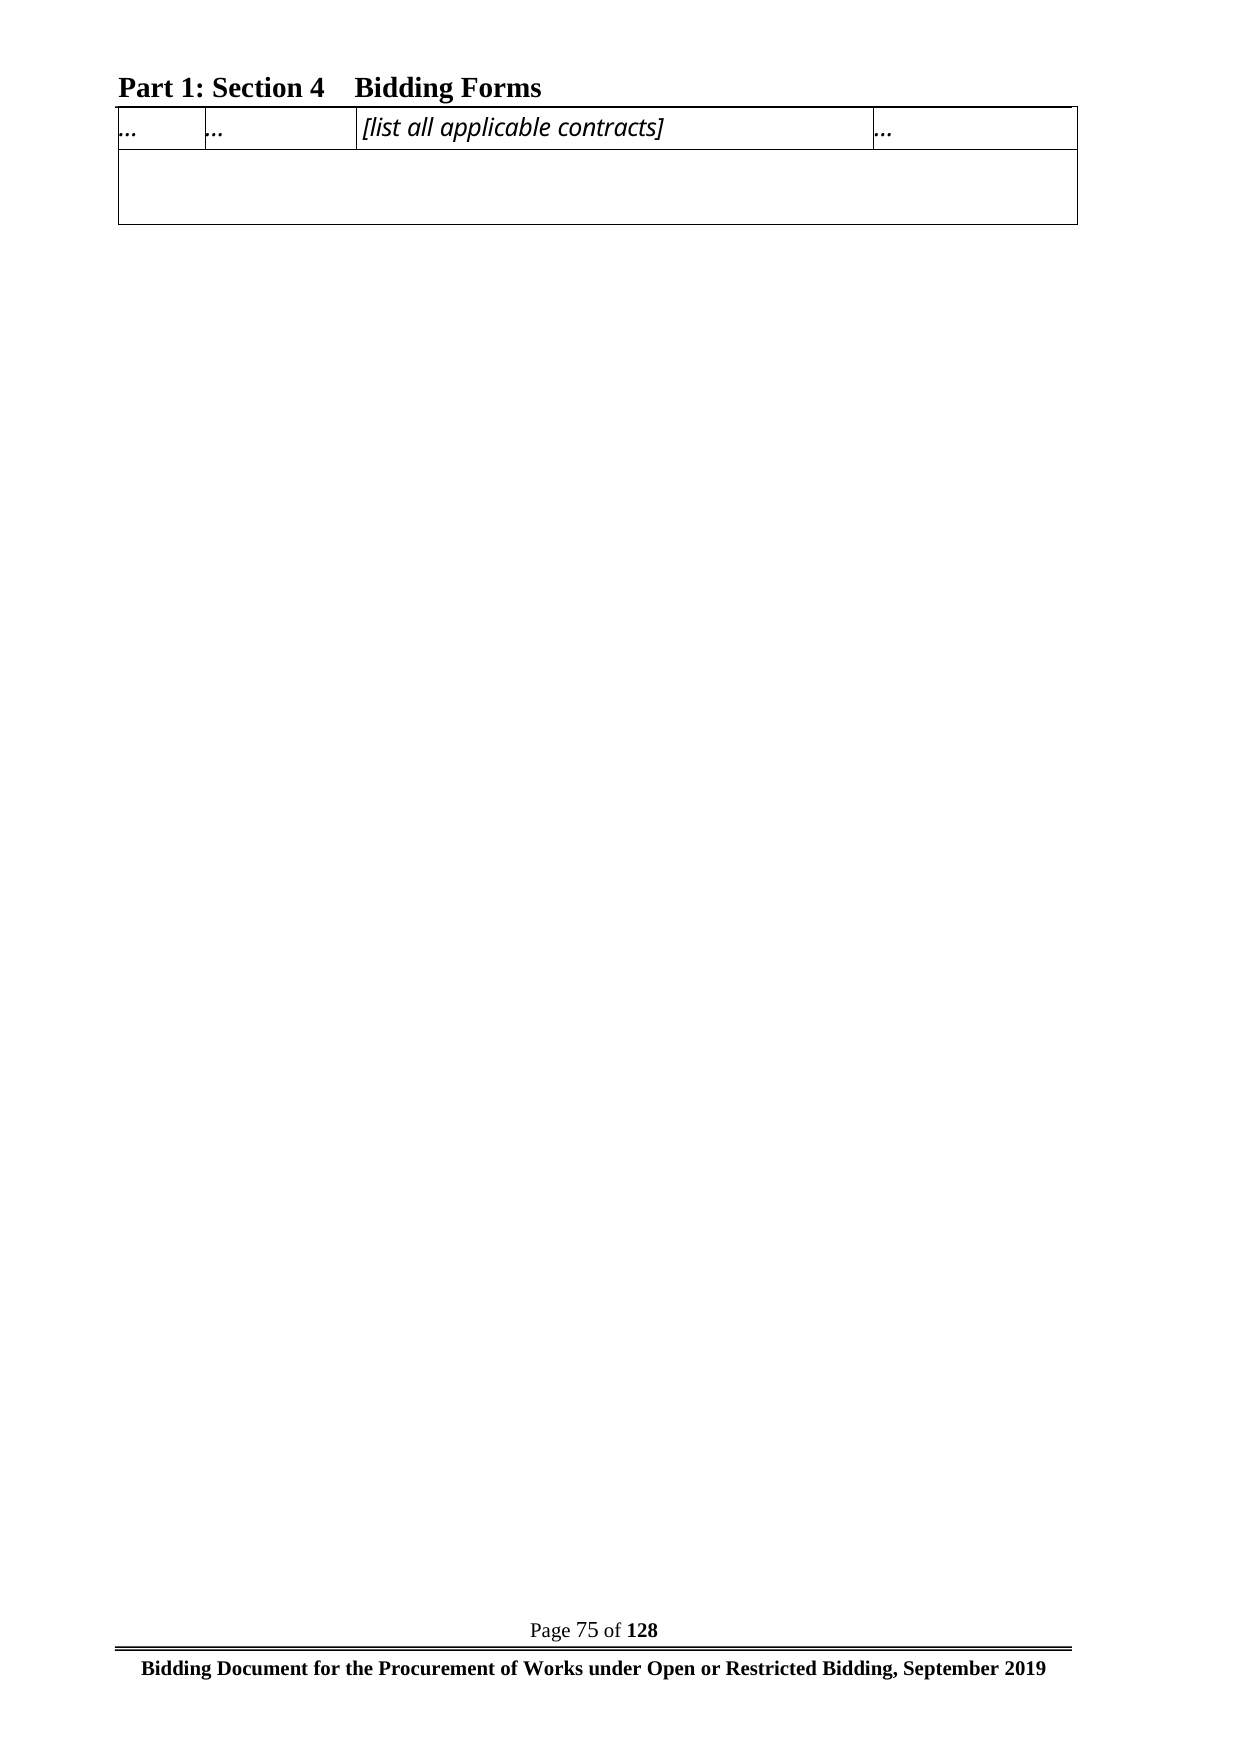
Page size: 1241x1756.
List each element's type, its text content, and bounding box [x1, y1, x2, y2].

table_cell [list all applicable contracts] [357, 107, 873, 149]
table_cell … [206, 107, 356, 149]
table_cell … [119, 107, 205, 149]
table_cell … [874, 107, 1077, 149]
table_cell [119, 150, 1077, 224]
